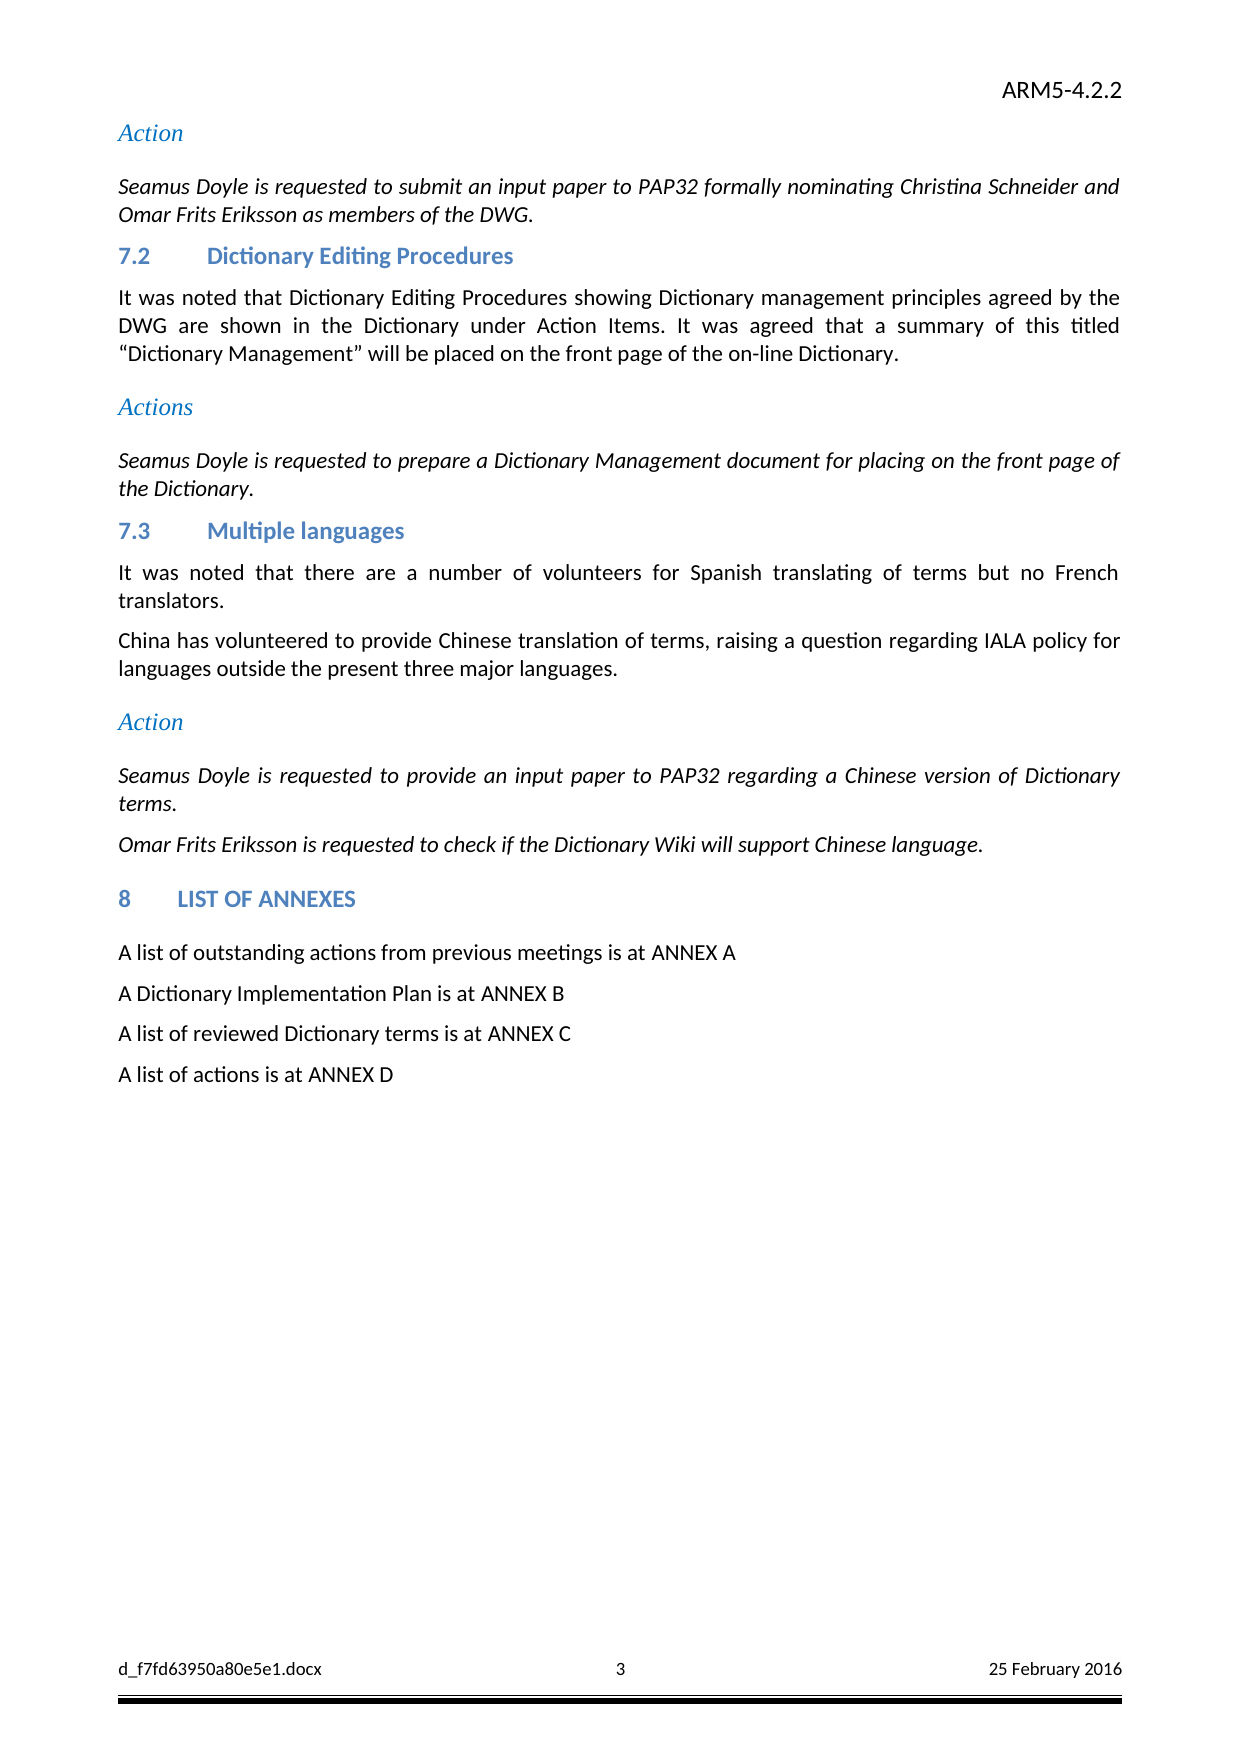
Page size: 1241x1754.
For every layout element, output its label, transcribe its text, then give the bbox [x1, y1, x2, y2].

subtitle Dictionary Editing Procedures [118, 240, 1122, 271]
text A Dictionary Implementation Plan is at ANNEX B [118, 979, 1122, 1007]
subtitle Multiple languages [118, 515, 1122, 545]
text Seamus Doyle is requested to submit an input paper to PAP32 formally nominating Christina Schneider and Omar Frits Eriksson as members of the DWG. [118, 172, 1122, 228]
text A list of actions is at ANNEX D [118, 1060, 1122, 1088]
text It was noted that Dictionary Editing Procedures showing Dictionary management principles agreed by the DWG are shown in the Dictionary under Action Items. It was agreed that a summary of this titled “Dictionary Management” will be placed on the front page of the on-line Dictionary. [118, 283, 1122, 367]
text Seamus Doyle is requested to prepare a Dictionary Management document for placing on the front page of the Dictionary. [118, 446, 1122, 502]
text A list of reviewed Dictionary terms is at ANNEX C [118, 1019, 1122, 1047]
text It was noted that there are a number of volunteers for Spanish translating of terms but no French translators. [118, 558, 1122, 614]
text Omar Frits Eriksson is requested to check if the Dictionary Wiki will support Chinese language. [118, 830, 1122, 858]
text A list of outstanding actions from previous meetings is at ANNEX A [118, 938, 1122, 966]
subtitle List of Annexes [118, 883, 1122, 913]
text China has volunteered to provide Chinese translation of terms, raising a question regarding IALA policy for languages outside the present three major languages. [118, 626, 1122, 682]
text Action [118, 118, 1122, 147]
text Action [118, 707, 1122, 736]
text Actions [118, 392, 1122, 421]
text Seamus Doyle is requested to provide an input paper to PAP32 regarding a Chinese version of Dictionary terms. [118, 761, 1122, 817]
